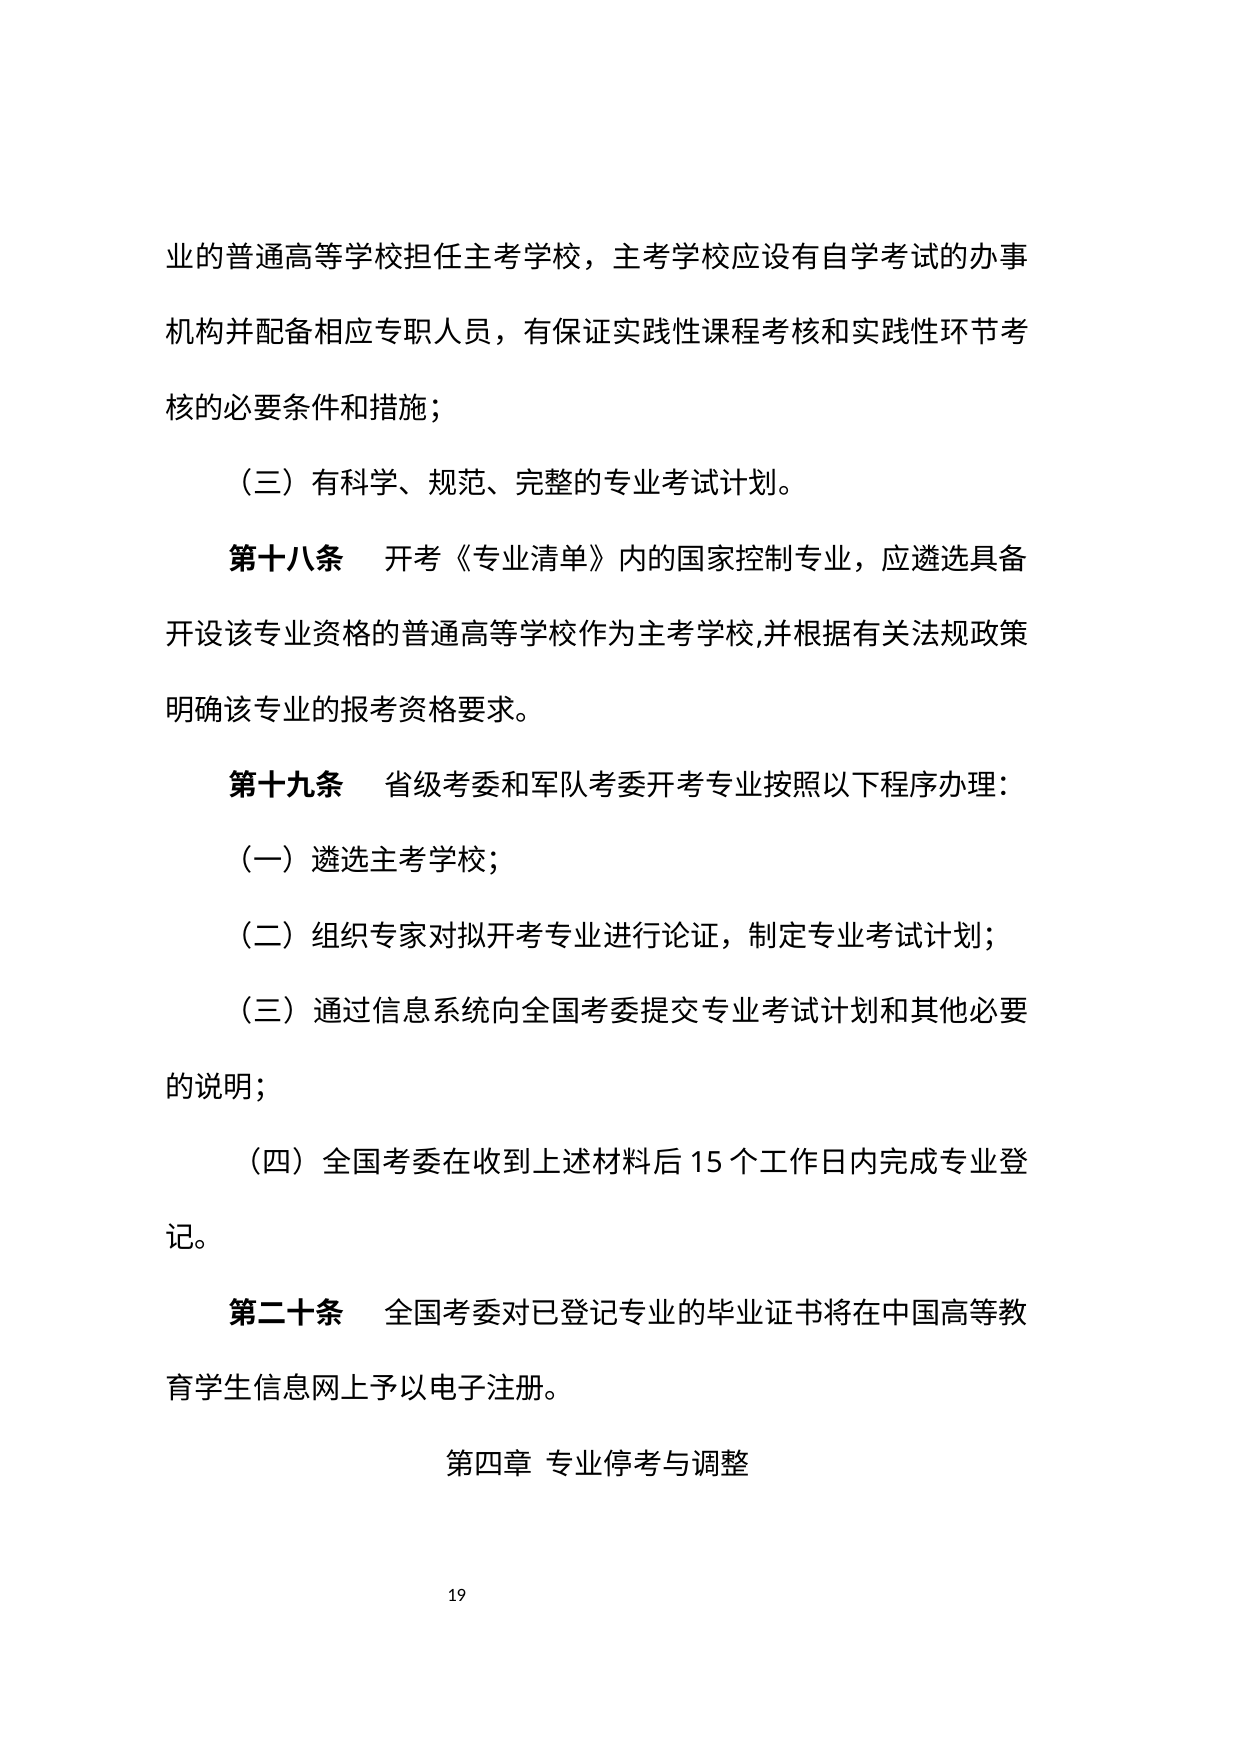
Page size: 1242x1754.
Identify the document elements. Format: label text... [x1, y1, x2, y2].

list 省级考委和军队考委开考专业按照以下程序办理： [165, 745, 1029, 820]
text （三）有科学、规范、完整的专业考试计划。 [165, 443, 1029, 519]
list 开考《专业清单》内的国家控制专业，应遴选具备开设该专业资格的普通高等学校作为主考学校,并根据有关法规政策明确该专业的报考资格要求。 [165, 519, 1029, 745]
text （一）遴选主考学校； [165, 820, 1029, 896]
list 全国考委对已登记专业的毕业证书将在中国高等教育学生信息网上予以电子注册。 [165, 1273, 1029, 1424]
list （四）全国考委在收到上述材料后15个工作日内完成专业登记。 [165, 1122, 1029, 1273]
text （二）组织专家对拟开考专业进行论证，制定专业考试计划； [165, 896, 1029, 971]
text （三）通过信息系统向全国考委提交专业考试计划和其他必要的说明； [165, 971, 1029, 1122]
text 第四章 专业停考与调整 [165, 1424, 1029, 1499]
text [165, 217, 1029, 443]
